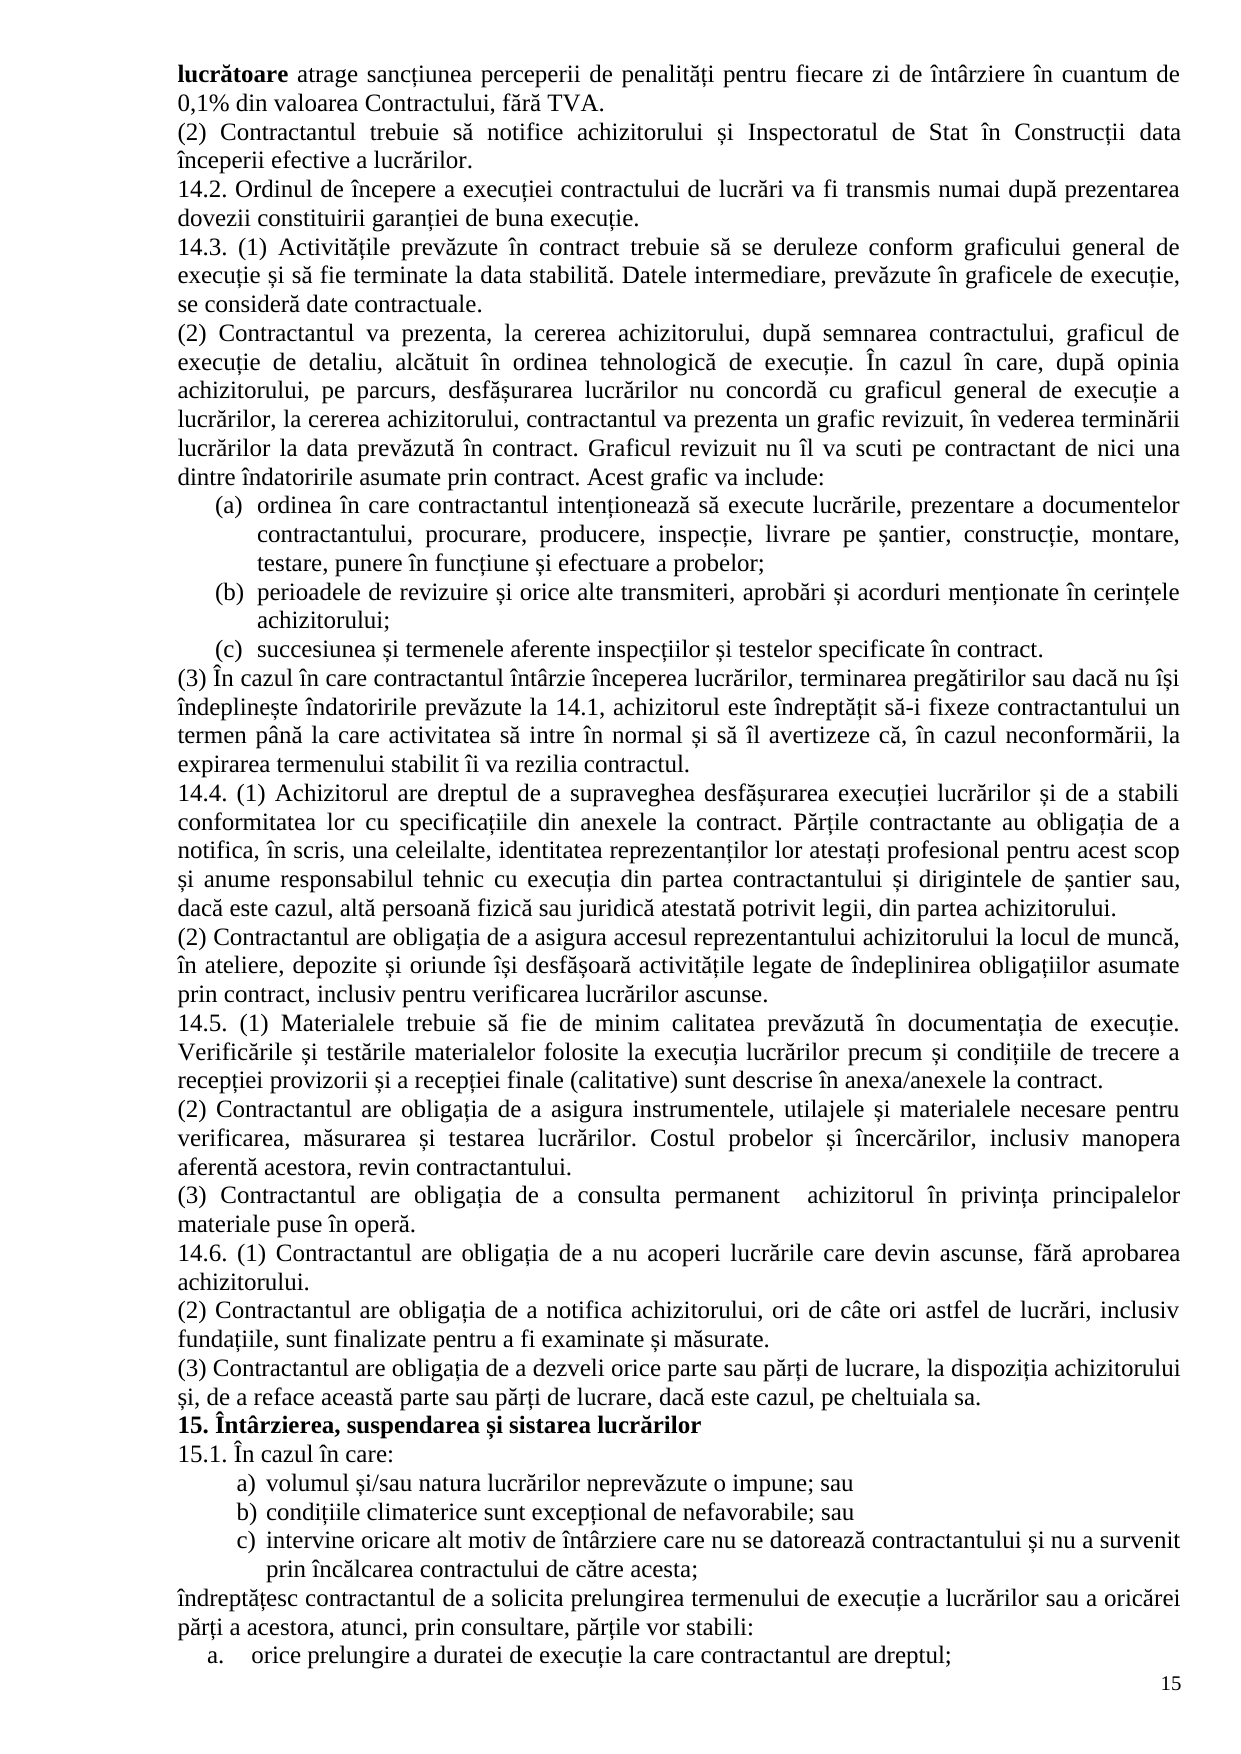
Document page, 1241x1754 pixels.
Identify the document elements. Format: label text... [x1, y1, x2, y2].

list volumul și/sau natura lucrărilor neprevăzute o impune; sau [236, 1468, 1181, 1497]
text (2) Contractantul va prezenta, la cererea achizitorului, după semnarea contractului, graficul de execuție de detaliu, alcătuit în ordinea tehnologică de execuție. În cazul în care, după opinia achizitorului, pe parcurs, desfășurarea lucrărilor nu concordă cu graficul general de execuție a lucrărilor, la cererea achizitorului, contractantul va prezenta un grafic revizuit, în vederea terminării lucrărilor la data prevăzută în contract. Graficul revizuit nu îl va scuti pe contractant de nici una dintre îndatoririle asumate prin contract. Acest grafic va include: [177, 318, 1181, 490]
list intervine oricare alt motiv de întârziere care nu se datorează contractantului și nu a survenit prin încălcarea contractului de către acesta; [236, 1525, 1181, 1583]
text 15.1. În cazul în care: [177, 1439, 1181, 1468]
list condițiile climaterice sunt excepțional de nefavorabile; sau [236, 1497, 1181, 1525]
text (3) Contractantul are obligația de a dezveli orice parte sau părți de lucrare, la dispoziția achizitorului și, de a reface această parte sau părți de lucrare, dacă este cazul, pe cheltuiala sa. [177, 1353, 1181, 1410]
text (3) Contractantul are obligația de a consulta permanent achizitorul în privința principalelor materiale puse în operă. [177, 1180, 1181, 1238]
text 14.2. Ordinul de începere a execuției contractului de lucrări va fi transmis numai după prezentarea dovezii constituirii garanției de buna execuție. [177, 174, 1181, 232]
text 14.6. (1) Contractantul are obligația de a nu acoperi lucrările care devin ascunse, fără aprobarea achizitorului. [177, 1238, 1181, 1295]
text 14.3. (1) Activitățile prevăzute în contract trebuie să se deruleze conform graficului general de execuție și să fie terminate la data stabilită. Datele intermediare, prevăzute în graficele de execuție, se consideră date contractuale. [177, 232, 1181, 318]
list orice prelungire a duratei de execuție la care contractantul are dreptul; [207, 1640, 1181, 1669]
text îndreptățesc contractantul de a solicita prelungirea termenului de execuție a lucrărilor sau a oricărei părți a acestora, atunci, prin consultare, părțile vor stabili: [177, 1583, 1181, 1640]
text 14.5. (1) Materialele trebuie să fie de minim calitatea prevăzută în documentația de execuție. Verificările și testările materialelor folosite la execuția lucrărilor precum și condițiile de trecere a recepției provizorii și a recepției finale (calitative) sunt descrise în anexa/anexele la contract. [177, 1008, 1181, 1094]
text (2) Contractantul are obligația de a notifica achizitorului, ori de câte ori astfel de lucrări, inclusiv fundațiile, sunt finalizate pentru a fi examinate și măsurate. [177, 1295, 1181, 1353]
text (3) În cazul în care contractantul întârzie începerea lucrărilor, terminarea pregătirilor sau dacă nu își îndeplinește îndatoririle prevăzute la 14.1, achizitorul este îndreptățit să-i fixeze contractantului un termen până la care activitatea să intre în normal și să îl avertizeze că, în cazul neconformării, la expirarea termenului stabilit îi va rezilia contractul. [177, 663, 1181, 778]
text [177, 59, 1181, 117]
list succesiunea și termenele aferente inspecțiilor și testelor specificate în contract. [215, 634, 1181, 663]
text (2) Contractantul trebuie să notifice achizitorului și Inspectoratul de Stat în Construcții data începerii efective a lucrărilor. [177, 117, 1181, 174]
text 15. Întârzierea, suspendarea și sistarea lucrărilor [177, 1410, 1181, 1439]
text (2) Contractantul are obligația de a asigura instrumentele, utilajele și materialele necesare pentru verificarea, măsurarea și testarea lucrărilor. Costul probelor și încercărilor, inclusiv manopera aferentă acestora, revin contractantului. [177, 1094, 1181, 1180]
text (2) Contractantul are obligația de a asigura accesul reprezentantului achizitorului la locul de muncă, în ateliere, depozite și oriunde își desfășoară activitățile legate de îndeplinirea obligațiilor asumate prin contract, inclusiv pentru verificarea lucrărilor ascunse. [177, 922, 1181, 1008]
list perioadele de revizuire și orice alte transmiteri, aprobări și acorduri menționate în cerințele achizitorului; [215, 577, 1181, 634]
text 14.4. (1) Achizitorul are dreptul de a supraveghea desfășurarea execuției lucrărilor și de a stabili conformitatea lor cu specificațiile din anexele la contract. Părțile contractante au obligația de a notifica, în scris, una celeilalte, identitatea reprezentanților lor atestați profesional pentru acest scop și anume responsabilul tehnic cu execuția din partea contractantului și dirigintele de șantier sau, dacă este cazul, altă persoană fizică sau juridică atestată potrivit legii, din partea achizitorului. [177, 778, 1181, 922]
list ordinea în care contractantul intenționează să execute lucrările, prezentare a documentelor contractantului, procurare, producere, inspecție, livrare pe șantier, construcție, montare, testare, punere în funcțiune și efectuare a probelor; [215, 490, 1181, 577]
